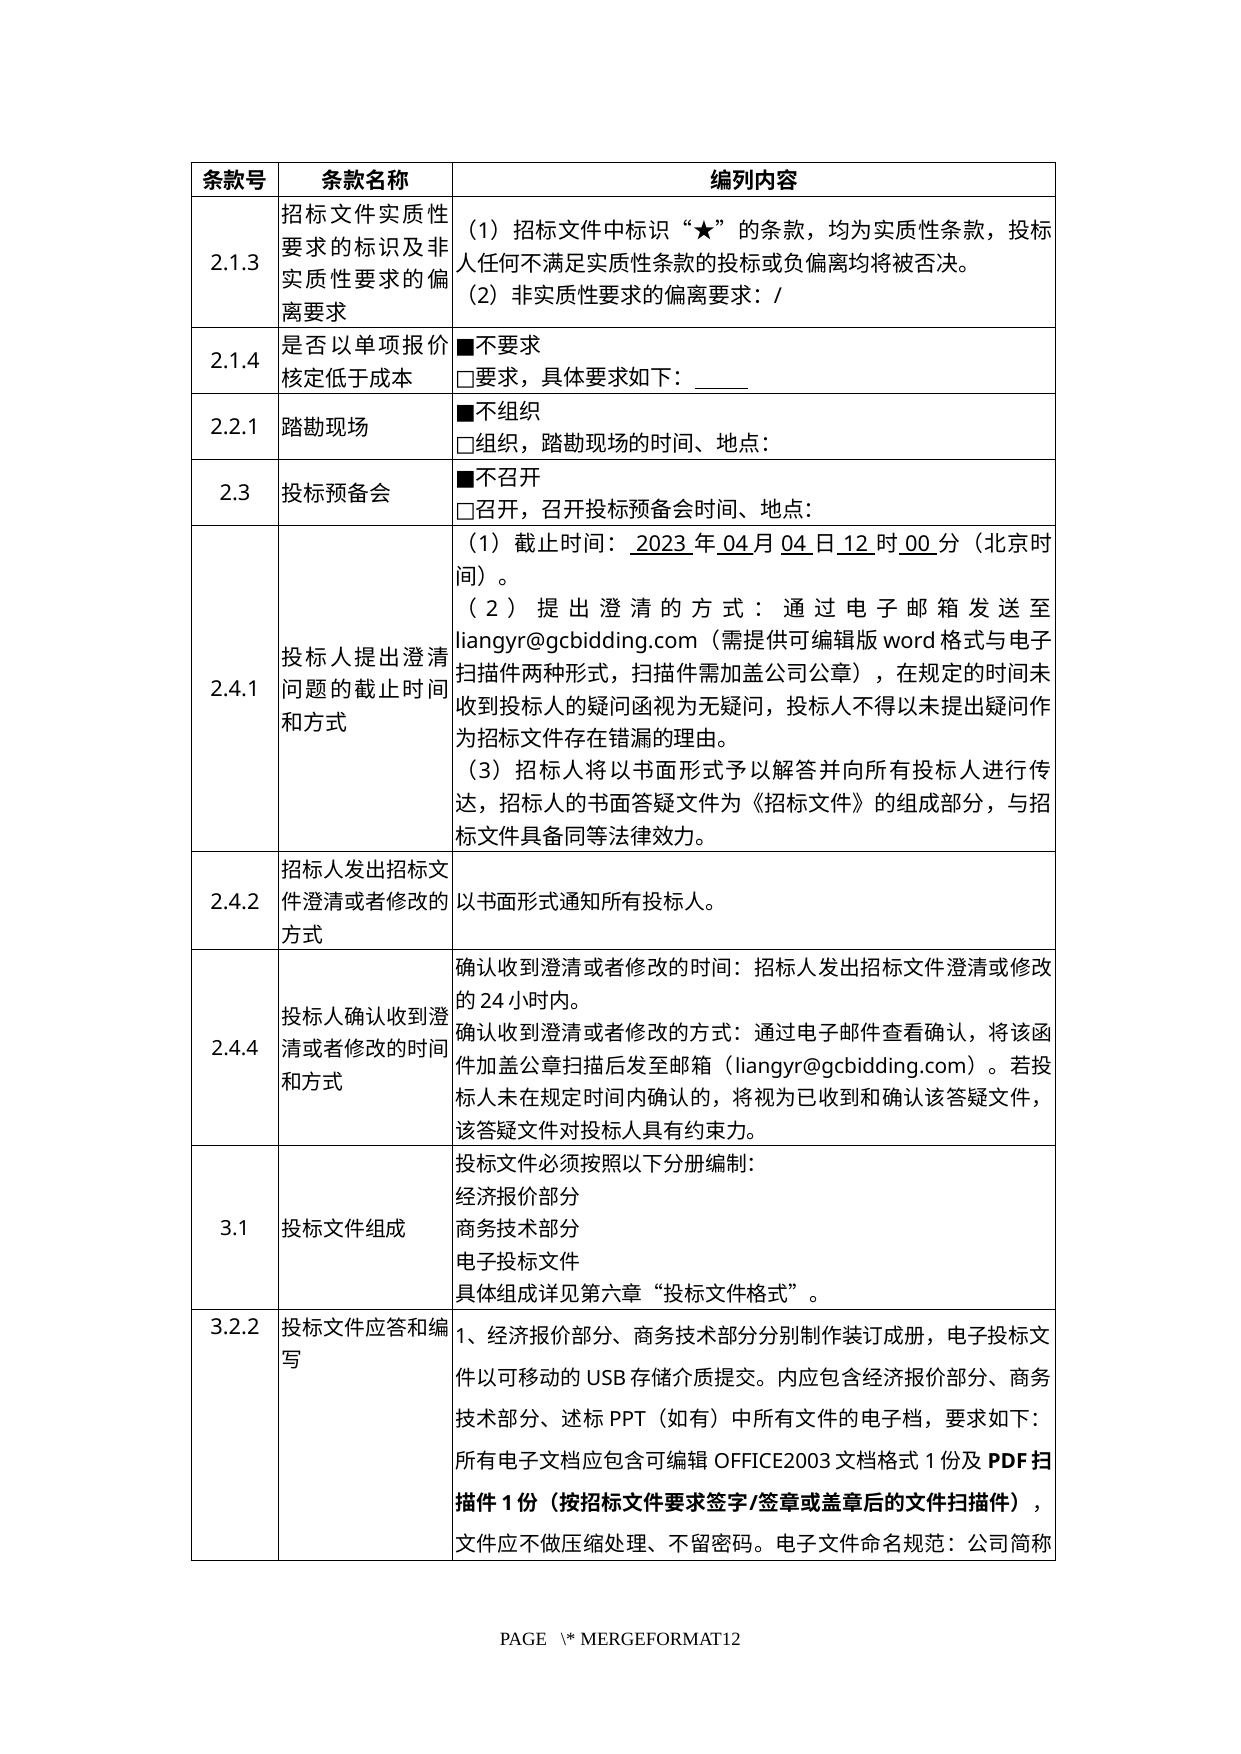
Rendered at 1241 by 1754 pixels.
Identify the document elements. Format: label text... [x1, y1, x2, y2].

table_header 条款号 [192, 163, 278, 196]
table_cell 投标预备会 [279, 460, 452, 525]
table_cell 投标文件组成 [279, 1146, 452, 1309]
table_cell 踏勘现场 [279, 394, 452, 459]
table_cell （1）招标文件中标识“★”的条款，均为实质性条款，投标人任何不满足实质性条款的投标或负偏离均将被否决。 （2）非实质性要求的偏离要求：/ [453, 197, 1055, 327]
table_cell 2.4.4 [192, 950, 278, 1145]
table_cell 确认收到澄清或者修改的时间：招标人发出招标文件澄清或修改的24小时内。 确认收到澄清或者修改的方式：通过电子邮件查看确认，将该函件加盖公章扫描后发至邮箱（liangyr@gcbidding.com）。若投标人未在规定时间内确认的，将视为已收到和确认该答疑文件，该答疑文件对投标人具有约束力。 [453, 950, 1055, 1145]
table_cell 2.2.1 [192, 394, 278, 459]
table_cell （1）截止时间： 2023 年 04月04 日 12 时 00 分（北京时间）。 （2）提出澄清的方式：通过电子邮箱发送至liangyr@gcbidding.com（需提供可编辑版word格式与电子扫描件两种形式，扫描件需加盖公司公章），在规定的时间未收到投标人的疑问函视为无疑问，投标人不得以未提出疑问作为招标文件存在错漏的理由。 （3）招标人将以书面形式予以解答并向所有投标人进行传达，招标人的书面答疑文件为《招标文件》的组成部分，与招标文件具备同等法律效力。 [453, 526, 1055, 851]
table_cell 3.1 [192, 1146, 278, 1309]
table_cell 投标人确认收到澄清或者修改的时间和方式 [279, 950, 452, 1145]
table_cell 3.2.2 [192, 1310, 278, 1560]
table_cell 投标文件应答和编写 [279, 1310, 452, 1560]
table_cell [453, 1310, 1055, 1560]
table_cell 是否以单项报价核定低于成本 [279, 328, 452, 393]
table_cell 2.4.1 [192, 526, 278, 851]
table_cell ■不组织 □组织，踏勘现场的时间、地点： [453, 394, 1055, 459]
table_cell ■不要求 □要求，具体要求如下： [453, 328, 1055, 393]
table_cell 招标文件实质性要求的标识及非实质性要求的偏离要求 [279, 197, 452, 327]
table_cell 2.1.3 [192, 197, 278, 327]
table_header 编列内容 [453, 163, 1055, 196]
table_header 条款名称 [279, 163, 452, 196]
table_cell 投标文件必须按照以下分册编制： 经济报价部分 商务技术部分 电子投标文件 具体组成详见第六章“投标文件格式”。 [453, 1146, 1055, 1309]
table_cell 投标人提出澄清问题的截止时间和方式 [279, 526, 452, 851]
table_cell 以书面形式通知所有投标人。 [453, 852, 1055, 949]
table_cell ■不召开 □召开，召开投标预备会时间、地点： [453, 460, 1055, 525]
table_cell 2.1.4 [192, 328, 278, 393]
table_cell 招标人发出招标文件澄清或者修改的方式 [279, 852, 452, 949]
table_cell 2.4.2 [192, 852, 278, 949]
table_cell 2.3 [192, 460, 278, 525]
